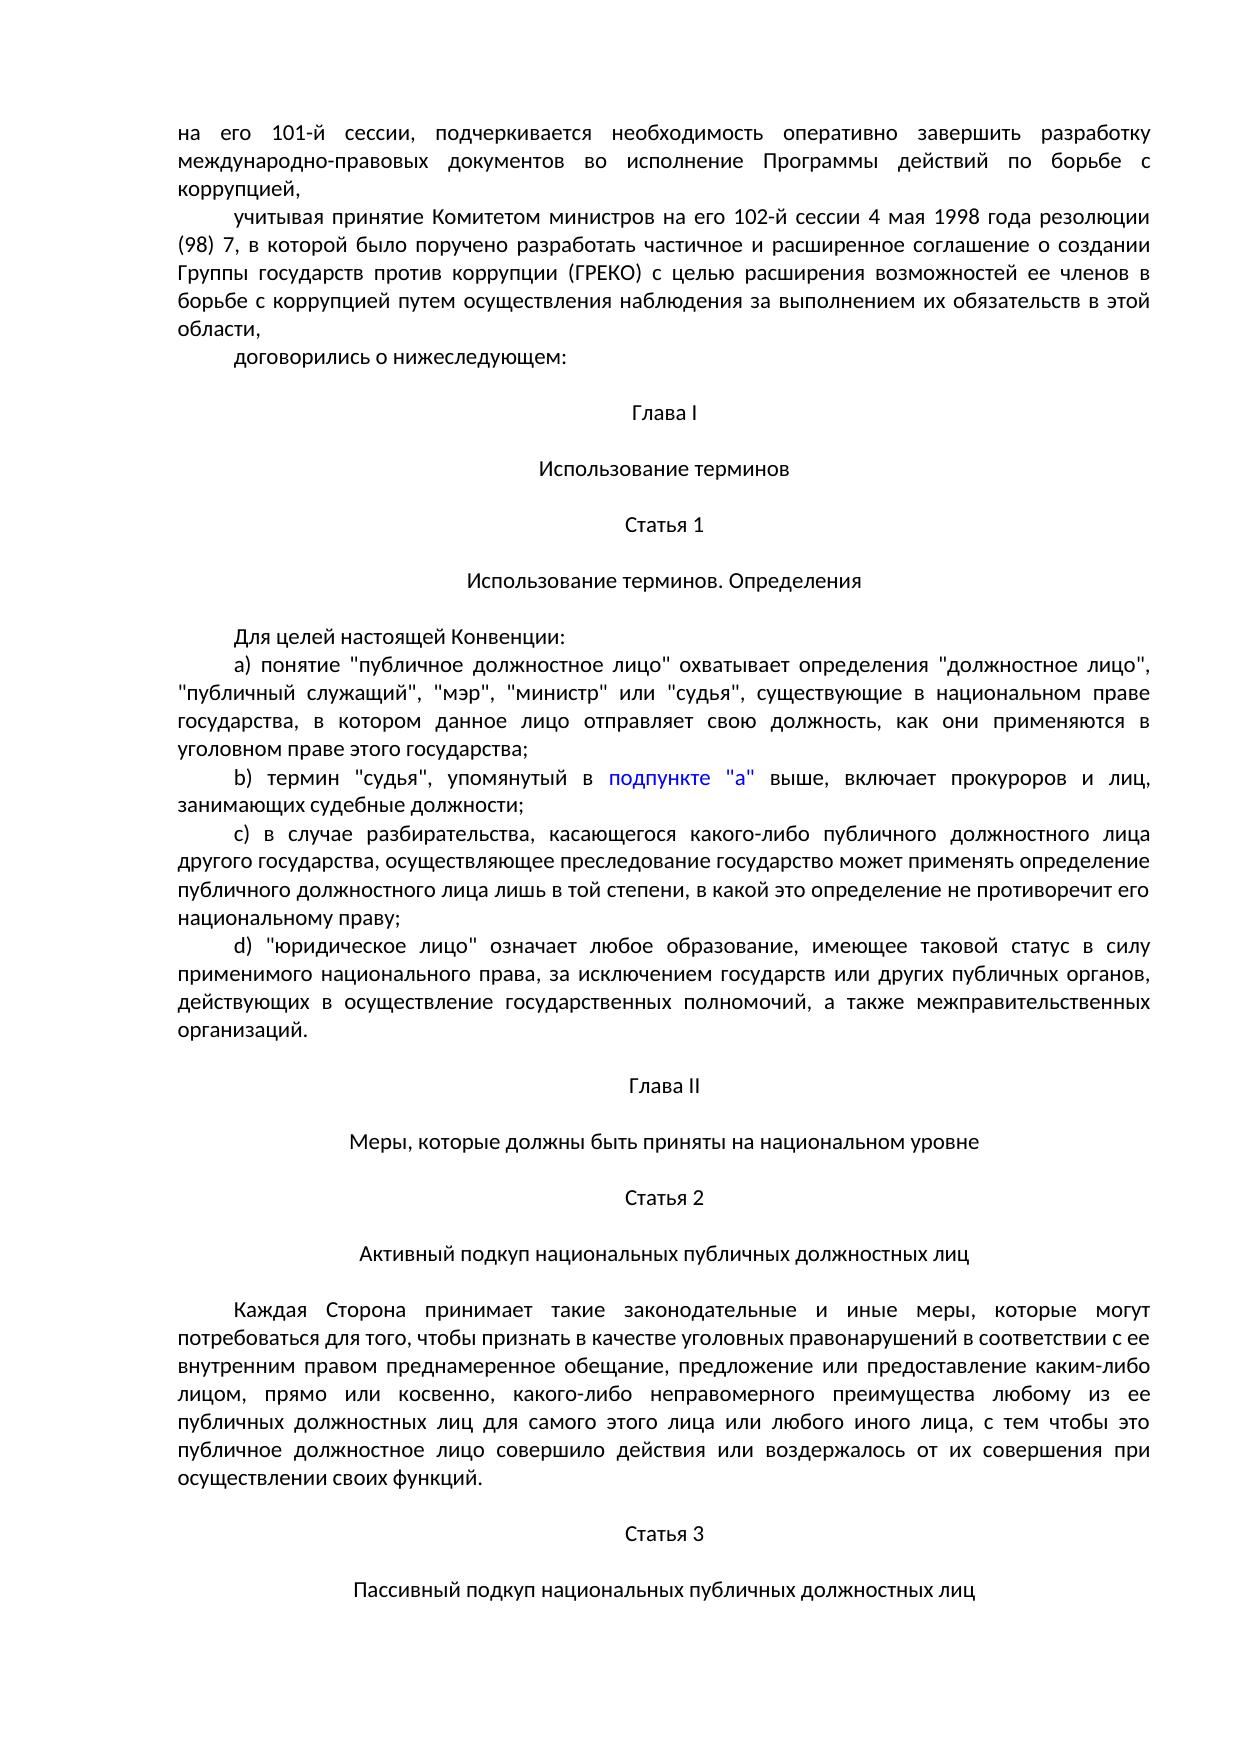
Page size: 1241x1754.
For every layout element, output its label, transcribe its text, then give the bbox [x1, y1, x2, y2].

text d) "юридическое лицо" означает любое образование, имеющее таковой статус в силу применимого национального права, за исключением государств или других публичных органов, действующих в осуществление государственных полномочий, а также межправительственных организаций. [177, 931, 1152, 1043]
text a) понятие "публичное должностное лицо" охватывает определения "должностное лицо", "публичный служащий", "мэр", "министр" или "судья", существующие в национальном праве государства, в котором данное лицо отправляет свою должность, как они применяются в уголовном праве этого государства; [177, 651, 1152, 763]
text Статья 1 [177, 510, 1152, 538]
text Активный подкуп национальных публичных должностных лиц [177, 1239, 1152, 1267]
text Использование терминов. Определения [177, 566, 1152, 594]
text Пассивный подкуп национальных публичных должностных лиц [177, 1575, 1152, 1603]
text Глава I [177, 398, 1152, 426]
text учитывая принятие Комитетом министров на его 102-й сессии 4 мая 1998 года резолюции (98) 7, в которой было поручено разработать частичное и расширенное соглашение о создании Группы государств против коррупции (ГРЕКО) с целью расширения возможностей ее членов в борьбе с коррупцией путем осуществления наблюдения за выполнением их обязательств в этой области, [177, 202, 1152, 342]
text Каждая Сторона принимает такие законодательные и иные меры, которые могут потребоваться для того, чтобы признать в качестве уголовных правонарушений в соответствии с ее внутренним правом преднамеренное обещание, предложение или предоставление каким-либо лицом, прямо или косвенно, какого-либо неправомерного преимущества любому из ее публичных должностных лиц для самого этого лица или любого иного лица, с тем чтобы это публичное должностное лицо совершило действия или воздержалось от их совершения при осуществлении своих функций. [177, 1295, 1152, 1491]
text Меры, которые должны быть приняты на национальном уровне [177, 1127, 1152, 1155]
text c) в случае разбирательства, касающегося какого-либо публичного должностного лица другого государства, осуществляющее преследование государство может применять определение публичного должностного лица лишь в той степени, в какой это определение не противоречит его национальному праву; [177, 819, 1152, 931]
text Глава II [177, 1071, 1152, 1099]
text Статья 2 [177, 1183, 1152, 1211]
text Для целей настоящей Конвенции: [177, 622, 1152, 651]
text Использование терминов [177, 454, 1152, 482]
text договорились о нижеследующем: [177, 342, 1152, 370]
text b) термин "судья", упомянутый в подпункте "a" выше, включает прокуроров и лиц, занимающих судебные должности; [177, 763, 1152, 819]
text Статья 3 [177, 1519, 1152, 1547]
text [177, 118, 1152, 202]
